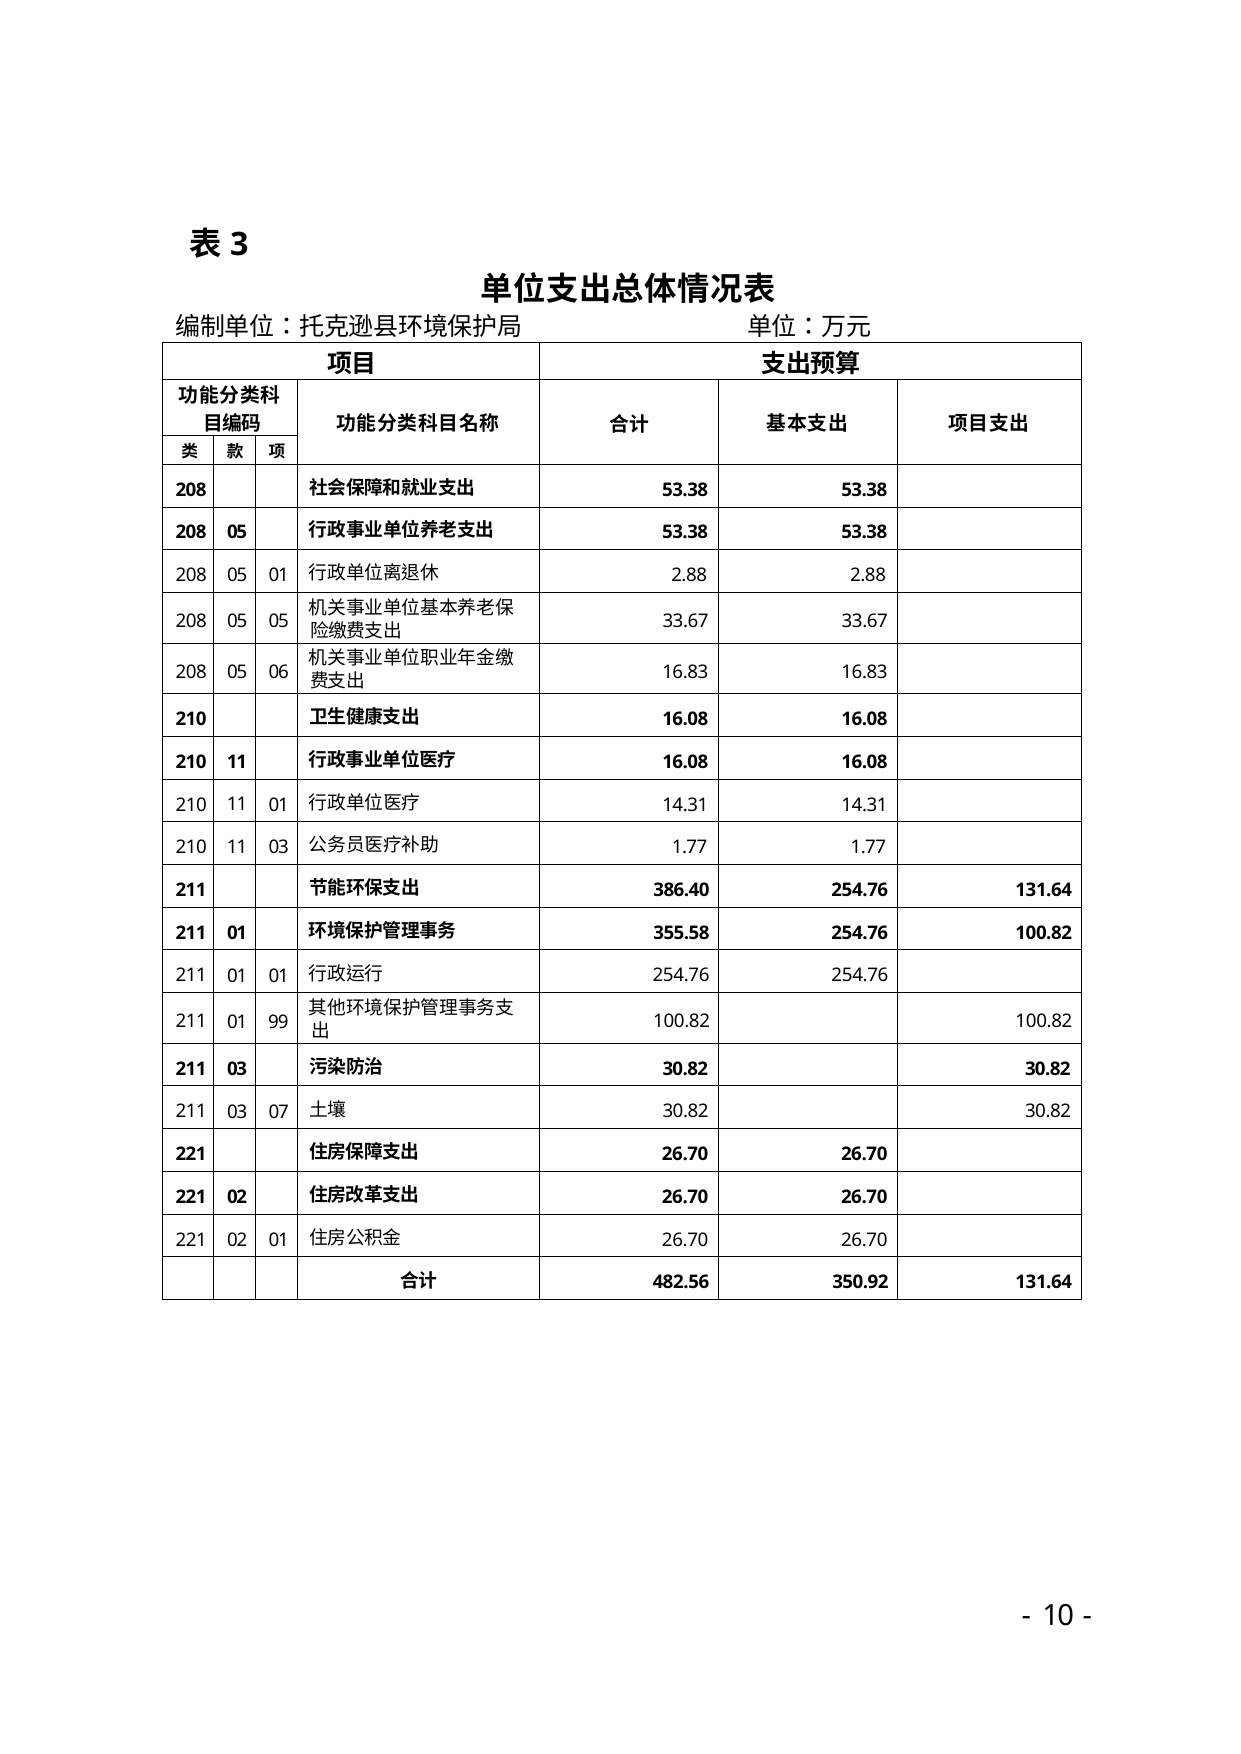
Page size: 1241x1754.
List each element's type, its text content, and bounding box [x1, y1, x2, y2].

table_cell 208 [163, 550, 213, 592]
table_cell 功能分类科目名称 [298, 380, 539, 464]
table_cell [898, 465, 1081, 506]
table_cell 行政事业单位养老支出 [298, 508, 539, 549]
table_cell 05 [256, 593, 297, 642]
table_cell [898, 1172, 1081, 1213]
table_header 支出预算 [540, 343, 1081, 379]
table_cell [214, 865, 255, 907]
table_cell [256, 1129, 297, 1171]
text 表 3 [189, 223, 1093, 264]
table_cell 33.67 [540, 593, 718, 642]
table_cell 02 [214, 1172, 255, 1213]
table_cell 16.08 [540, 694, 718, 736]
table_cell 01 [214, 993, 255, 1043]
table_cell 合计 [540, 380, 718, 464]
table_cell [256, 508, 297, 549]
table_cell 06 [256, 644, 297, 693]
table_cell 221 [163, 1172, 213, 1213]
table_cell 01 [214, 950, 255, 992]
table_cell 30.82 [898, 1044, 1081, 1085]
table_cell 208 [163, 593, 213, 642]
table_cell 26.70 [540, 1172, 718, 1213]
table_cell [256, 1257, 297, 1299]
table_cell 16.83 [719, 644, 897, 693]
table_cell 11 [214, 737, 255, 778]
table_cell 211 [163, 908, 213, 949]
table_cell 05 [214, 644, 255, 693]
table_cell 30.82 [540, 1044, 718, 1085]
table_cell 01 [214, 908, 255, 949]
table_cell [256, 908, 297, 949]
table_cell [256, 1044, 297, 1085]
table_cell 11 [214, 780, 255, 821]
table_cell 482.56 [540, 1257, 718, 1299]
table_cell 16.08 [719, 737, 897, 778]
table_cell 行政单位离退休 [298, 550, 539, 592]
table_cell 03 [214, 1086, 255, 1128]
table_cell 53.38 [540, 465, 718, 506]
table_cell 26.70 [719, 1129, 897, 1171]
table_cell 211 [163, 1086, 213, 1128]
table_cell 254.76 [719, 865, 897, 907]
table_cell [898, 593, 1081, 642]
table_cell 行政事业单位医疗 [298, 737, 539, 778]
table_cell 100.82 [898, 908, 1081, 949]
table_cell 210 [163, 694, 213, 736]
table_cell 机关事业单位职业年金缴 费支出 [298, 644, 539, 693]
table_cell 14.31 [540, 780, 718, 821]
table_cell 05 [214, 593, 255, 642]
table_cell [898, 1129, 1081, 1171]
table_cell 项 [256, 436, 297, 464]
table_cell [214, 1257, 255, 1299]
table_cell 26.70 [719, 1172, 897, 1213]
table_cell 环境保护管理事务 [298, 908, 539, 949]
table_cell 项目支出 [898, 380, 1081, 464]
table_cell 26.70 [719, 1215, 897, 1256]
table_cell 07 [256, 1086, 297, 1128]
table_cell 355.58 [540, 908, 718, 949]
table_cell 100.82 [898, 993, 1081, 1043]
table_cell [898, 508, 1081, 549]
table_cell [898, 644, 1081, 693]
table_cell 30.82 [898, 1086, 1081, 1128]
table_cell 211 [163, 993, 213, 1043]
table_cell 行政单位医疗 [298, 780, 539, 821]
table_cell 254.76 [719, 908, 897, 949]
table_cell [256, 1172, 297, 1213]
table_cell 211 [163, 1044, 213, 1085]
table_cell [256, 465, 297, 506]
table_cell 99 [256, 993, 297, 1043]
table_cell 16.08 [719, 694, 897, 736]
table_cell 210 [163, 737, 213, 778]
table_cell [898, 550, 1081, 592]
table_cell 污染防治 [298, 1044, 539, 1085]
table_cell [898, 780, 1081, 821]
table_cell 其他环境保护管理事务支 出 [298, 993, 539, 1043]
table_cell 01 [256, 950, 297, 992]
table_cell 16.08 [540, 737, 718, 778]
table_cell 住房公积金 [298, 1215, 539, 1256]
table_header 项目 [163, 343, 539, 379]
table_cell [256, 737, 297, 778]
table_cell [898, 950, 1081, 992]
table_cell 01 [256, 780, 297, 821]
table_cell 131.64 [898, 1257, 1081, 1299]
table_cell 208 [163, 644, 213, 693]
table_cell 05 [214, 508, 255, 549]
table_cell [719, 993, 897, 1043]
table_cell [898, 694, 1081, 736]
table_cell 53.38 [540, 508, 718, 549]
table_cell 16.83 [540, 644, 718, 693]
table_cell [898, 737, 1081, 778]
table_cell 01 [256, 1215, 297, 1256]
table_cell 功能分类科 目编码 [163, 380, 297, 435]
table_cell 基本支出 [719, 380, 897, 464]
text 单位支出总体情况表 [481, 268, 1093, 308]
table_cell 14.31 [719, 780, 897, 821]
table_cell 53.38 [719, 465, 897, 506]
table_cell 254.76 [540, 950, 718, 992]
table_cell 30.82 [540, 1086, 718, 1128]
table_cell 02 [214, 1215, 255, 1256]
table_cell 03 [214, 1044, 255, 1085]
table_cell 住房保障支出 [298, 1129, 539, 1171]
table_cell 节能环保支出 [298, 865, 539, 907]
table_cell 社会保障和就业支出 [298, 465, 539, 506]
table_cell [256, 694, 297, 736]
table_cell 机关事业单位基本养老保 险缴费支出 [298, 593, 539, 642]
table_cell 211 [163, 865, 213, 907]
table_cell 211 [163, 950, 213, 992]
table_cell 1.77 [540, 822, 718, 864]
table_cell 221 [163, 1129, 213, 1171]
table_cell 合计 [298, 1257, 539, 1299]
table_cell 350.92 [719, 1257, 897, 1299]
table_cell [163, 1257, 213, 1299]
table_cell [214, 694, 255, 736]
text 编制单位：托克逊县环境保护局 单位：万元 [175, 312, 1093, 342]
table_cell 11 [214, 822, 255, 864]
table_cell 208 [163, 465, 213, 506]
table_cell 221 [163, 1215, 213, 1256]
table_cell 254.76 [719, 950, 897, 992]
table_cell [214, 465, 255, 506]
table_cell 款 [214, 436, 255, 464]
table_cell 33.67 [719, 593, 897, 642]
table_cell 131.64 [898, 865, 1081, 907]
table_cell [719, 1086, 897, 1128]
table_cell 2.88 [540, 550, 718, 592]
table_cell 100.82 [540, 993, 718, 1043]
table_cell 公务员医疗补助 [298, 822, 539, 864]
table_cell 卫生健康支出 [298, 694, 539, 736]
table_cell 26.70 [540, 1215, 718, 1256]
table_cell [256, 865, 297, 907]
table_cell 05 [214, 550, 255, 592]
table_cell 1.77 [719, 822, 897, 864]
table_cell 行政运行 [298, 950, 539, 992]
table_cell 类 [163, 436, 213, 464]
table_cell 03 [256, 822, 297, 864]
table_cell 386.40 [540, 865, 718, 907]
table_cell 53.38 [719, 508, 897, 549]
table_cell 210 [163, 822, 213, 864]
table_cell 210 [163, 780, 213, 821]
table_cell 01 [256, 550, 297, 592]
table_cell [719, 1044, 897, 1085]
table_cell 住房改革支出 [298, 1172, 539, 1213]
table_cell [214, 1129, 255, 1171]
table_cell [898, 822, 1081, 864]
table_cell 2.88 [719, 550, 897, 592]
table_cell 土壤 [298, 1086, 539, 1128]
table_cell [898, 1215, 1081, 1256]
table_cell 208 [163, 508, 213, 549]
table_cell 26.70 [540, 1129, 718, 1171]
